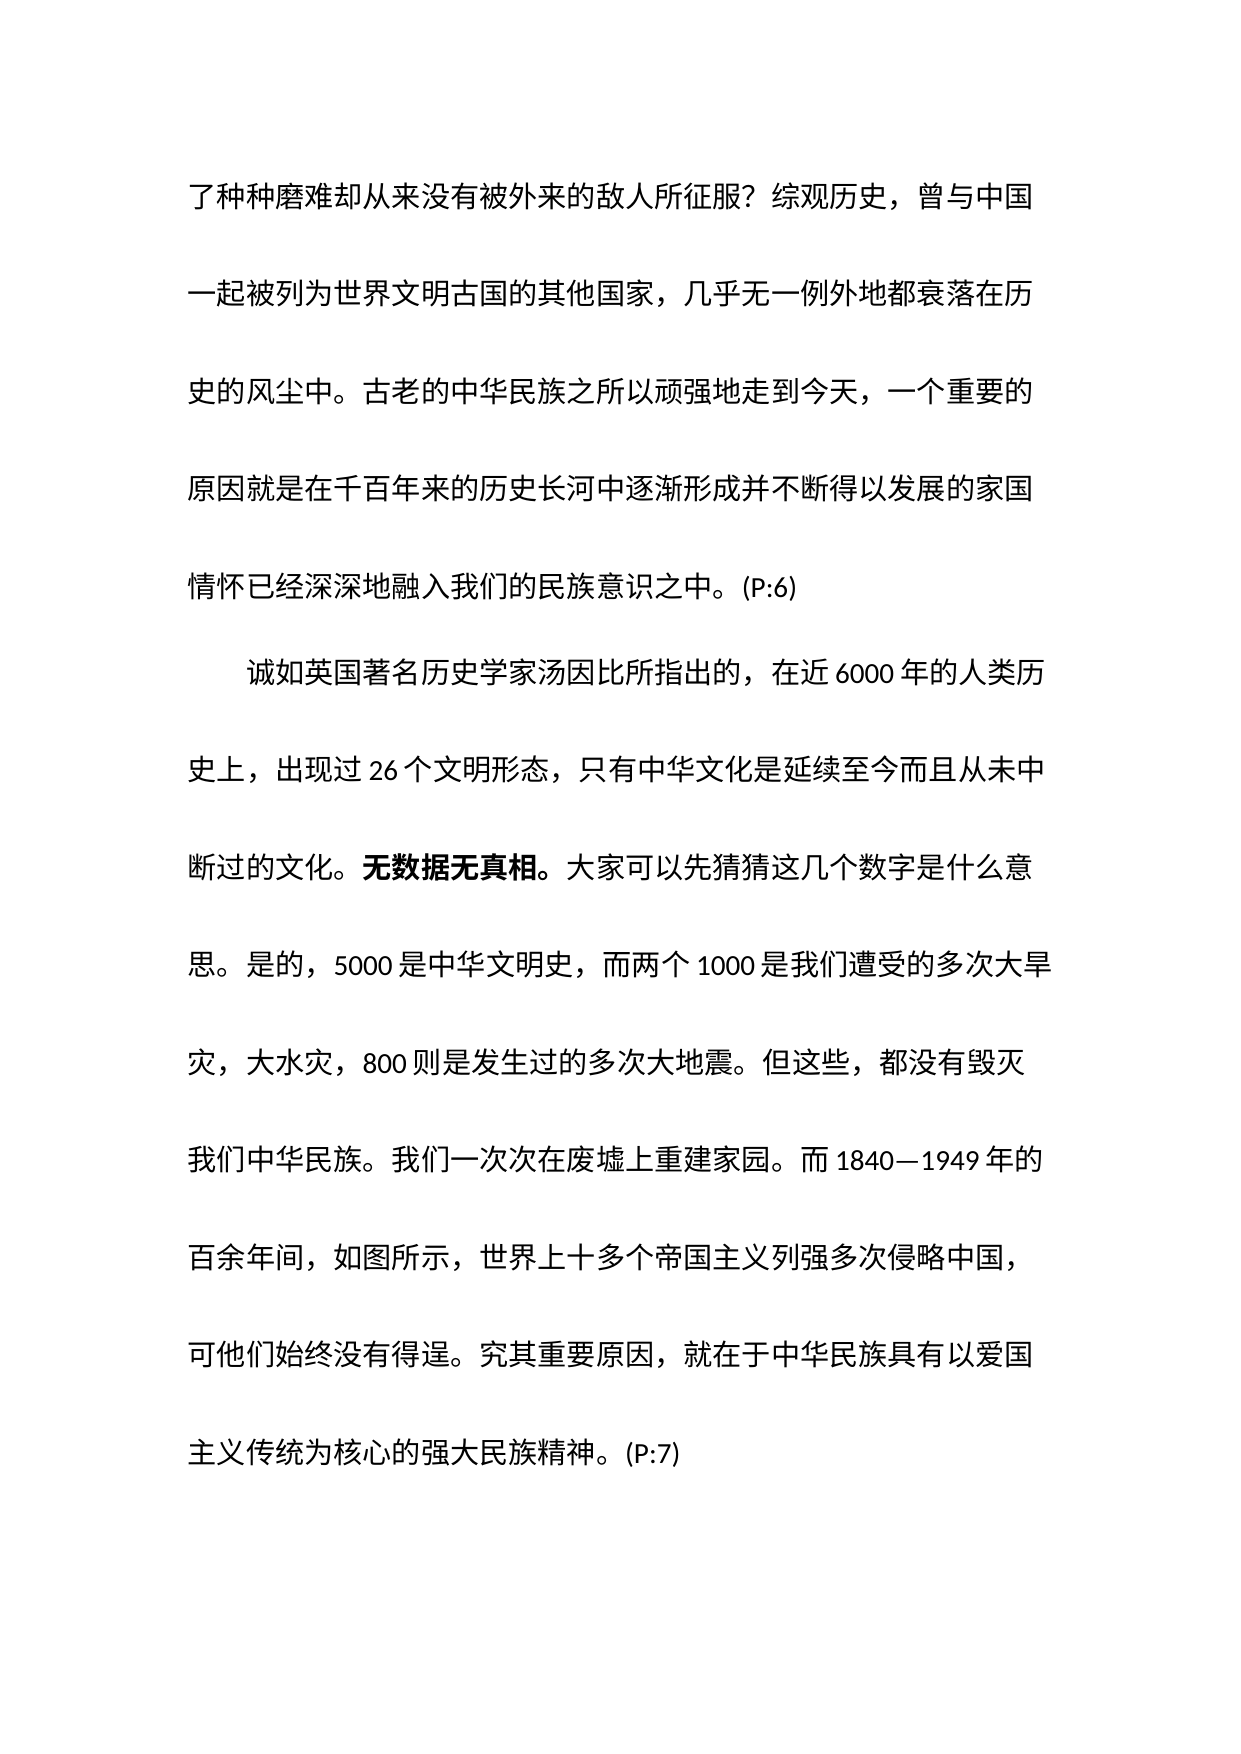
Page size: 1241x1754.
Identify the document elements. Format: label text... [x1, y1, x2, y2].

text 诚如英国著名历史学家汤因比所指出的，在近6000年的人类历史上，出现过26个文明形态，只有中华文化是延续至今而且从未中断过的文化。无数据无真相。大家可以先猜猜这几个数字是什么意思。是的，5000是中华文明史，而两个1000是我们遭受的多次大旱灾，大水灾，800则是发生过的多次大地震。但这些，都没有毁灭我们中华民族。我们一次次在废墟上重建家园。而1840—1949年的百余年间，如图所示，世界上十多个帝国主义列强多次侵略中国，可他们始终没有得逞。究其重要原因，就在于中华民族具有以爱国主义传统为核心的强大民族精神。(P:7) [187, 638, 1053, 1483]
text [187, 162, 1053, 617]
